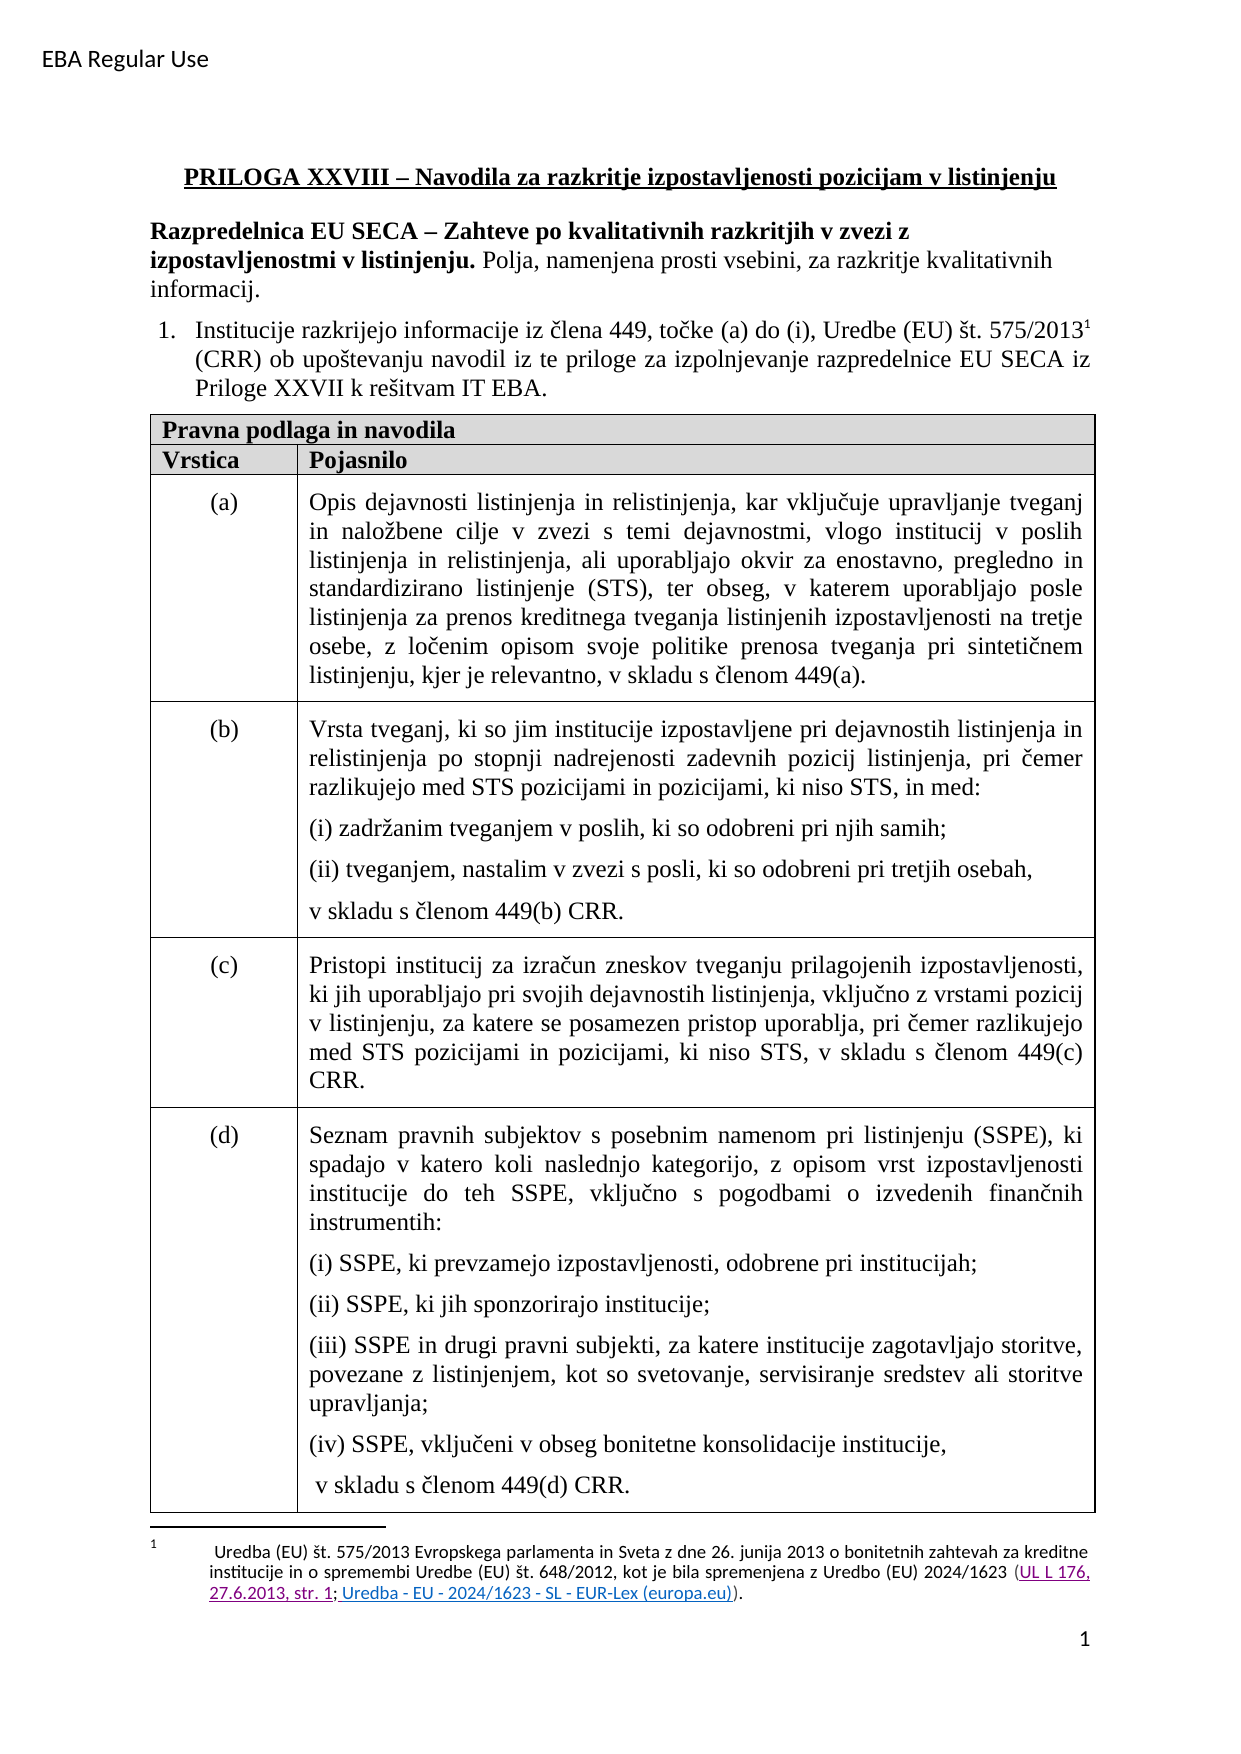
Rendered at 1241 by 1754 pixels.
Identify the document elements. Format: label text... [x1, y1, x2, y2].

table_cell Vrsta tveganj, ki so jim institucije izpostavljene pri dejavnostih listinjenja in relistinjenja po stopnji nadrejenosti zadevnih pozicij listinjenja, pri čemer razlikujejo med STS pozicijami in pozicijami, ki niso STS, in med: (i) zadržanim tveganjem v poslih, ki so odobreni pri njih samih; (ii) tveganjem, nastalim v zvezi s posli, ki so odobreni pri tretjih osebah, v skladu s členom 449(b) CRR. [298, 702, 1094, 937]
table_cell Vrstica [151, 445, 297, 474]
table_cell Seznam pravnih subjektov s posebnim namenom pri listinjenju (SSPE), ki spadajo v katero koli naslednjo kategorijo, z opisom vrst izpostavljenosti institucije do teh SSPE, vključno s pogodbami o izvedenih finančnih instrumentih: (i) SSPE, ki prevzamejo izpostavljenosti, odobrene pri institucijah; (ii) SSPE, ki jih sponzorirajo institucije; (iii) SSPE in drugi pravni subjekti, za katere institucije zagotavljajo storitve, povezane z listinjenjem, kot so svetovanje, servisiranje sredstev ali storitve upravljanja; (iv) SSPE, vključeni v obseg bonitetne konsolidacije institucije, v skladu s členom 449(d) CRR. [298, 1108, 1094, 1512]
text Razpredelnica EU SECA – Zahteve po kvalitativnih razkritjih v zvezi z izpostavljenostmi v listinjenju. Polja, namenjena prosti vsebini, za razkritje kvalitativnih informacij. [150, 216, 1090, 302]
table_cell Pojasnilo [298, 445, 1094, 474]
table_cell (a) [151, 475, 297, 701]
table_cell (b) [151, 702, 297, 937]
text PRILOGA XXVIII – Navodila za razkritje izpostavljenosti pozicijam v listinjenju [150, 162, 1090, 191]
table_cell (d) [151, 1108, 297, 1512]
table_cell Opis dejavnosti listinjenja in relistinjenja, kar vključuje upravljanje tveganj in naložbene cilje v zvezi s temi dejavnostmi, vlogo institucij v poslih listinjenja in relistinjenja, ali uporabljajo okvir za enostavno, pregledno in standardizirano listinjenje (STS), ter obseg, v katerem uporabljajo posle listinjenja za prenos kreditnega tveganja listinjenih izpostavljenosti na tretje osebe, z ločenim opisom svoje politike prenosa tveganja pri sintetičnem listinjenju, kjer je relevantno, v skladu s členom 449(a). [298, 475, 1094, 701]
table_cell (c) [151, 938, 297, 1107]
table_header Pravna podlaga in navodila [151, 415, 1094, 444]
table_cell Pristopi institucij za izračun zneskov tveganju prilagojenih izpostavljenosti, ki jih uporabljajo pri svojih dejavnostih listinjenja, vključno z vrstami pozicij v listinjenju, za katere se posamezen pristop uporablja, pri čemer razlikujejo med STS pozicijami in pozicijami, ki niso STS, v skladu s členom 449(c) CRR. [298, 938, 1094, 1107]
list Institucije razkrijejo informacije iz člena 449, točke (a) do (i), Uredbe (EU) št. 575/2013 (CRR) ob upoštevanju navodil iz te priloge za izpolnjevanje razpredelnice EU SECA iz Priloge XXVII k rešitvam IT EBA. [157, 315, 1090, 402]
